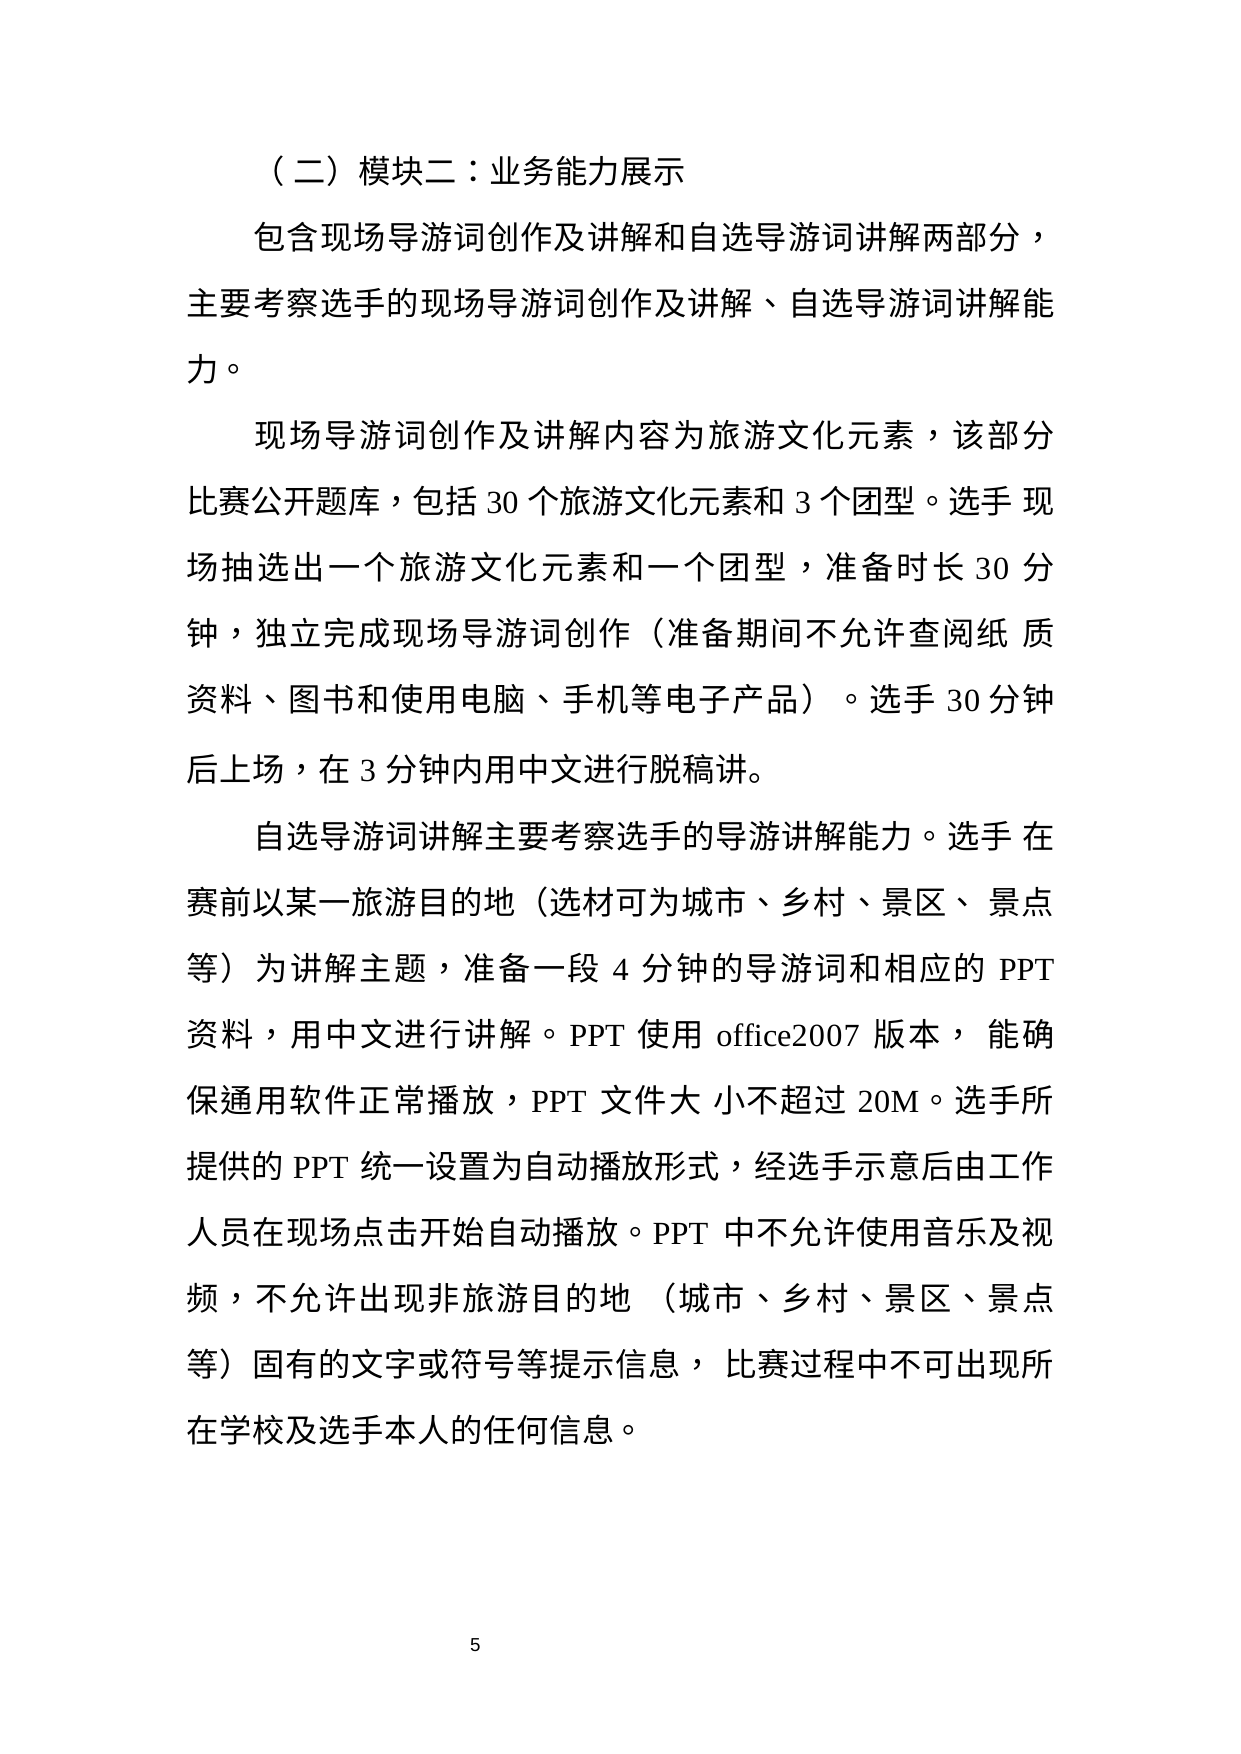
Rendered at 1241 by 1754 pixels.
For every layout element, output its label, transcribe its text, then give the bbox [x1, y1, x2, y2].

text 现场导游词创作及讲解内容为旅游文化元素，该部分 比赛公开题库，包括 30 个旅游文化元素和 3 个团型。选手 现场抽选出一个旅游文化元素和一个团型，准备时长30 分钟，独立完成现场导游词创作（准备期间不允许查阅纸 质资料、图书和使用电脑、手机等电子产品）。选手 30分钟后上场，在 3 分钟内用中文进行脱稿讲。 [186, 413, 1054, 791]
text 包含现场导游词创作及讲解和自选导游词讲解两部分， 主要考察选手的现场导游词创作及讲解、自选导游词讲解能力。 [186, 215, 1054, 391]
text （ 二）模块二：业务能力展示 [186, 149, 1054, 193]
text 自选导游词讲解主要考察选手的导游讲解能力。选手 在赛前以某一旅游目的地（选材可为城市、乡村、景区、 景点等）为讲解主题，准备一段 4 分钟的导游词和相应的 PPT 资料，用中文进行讲解。PPT 使用 office2007 版本， 能确保通用软件正常播放，PPT 文件大 小不超过 20M。选手所提供的 PPT 统一设置为自动播放形式，经选手示意后由工作人员在现场点击开始自动播放。PPT 中不允许使用音乐及视频，不允许出现非旅游目的地 （城市、乡村、景区、景点等）固有的文字或符号等提示信息， 比赛过程中不可出现所在学校及选手本人的任何信息。 [186, 814, 1054, 1452]
